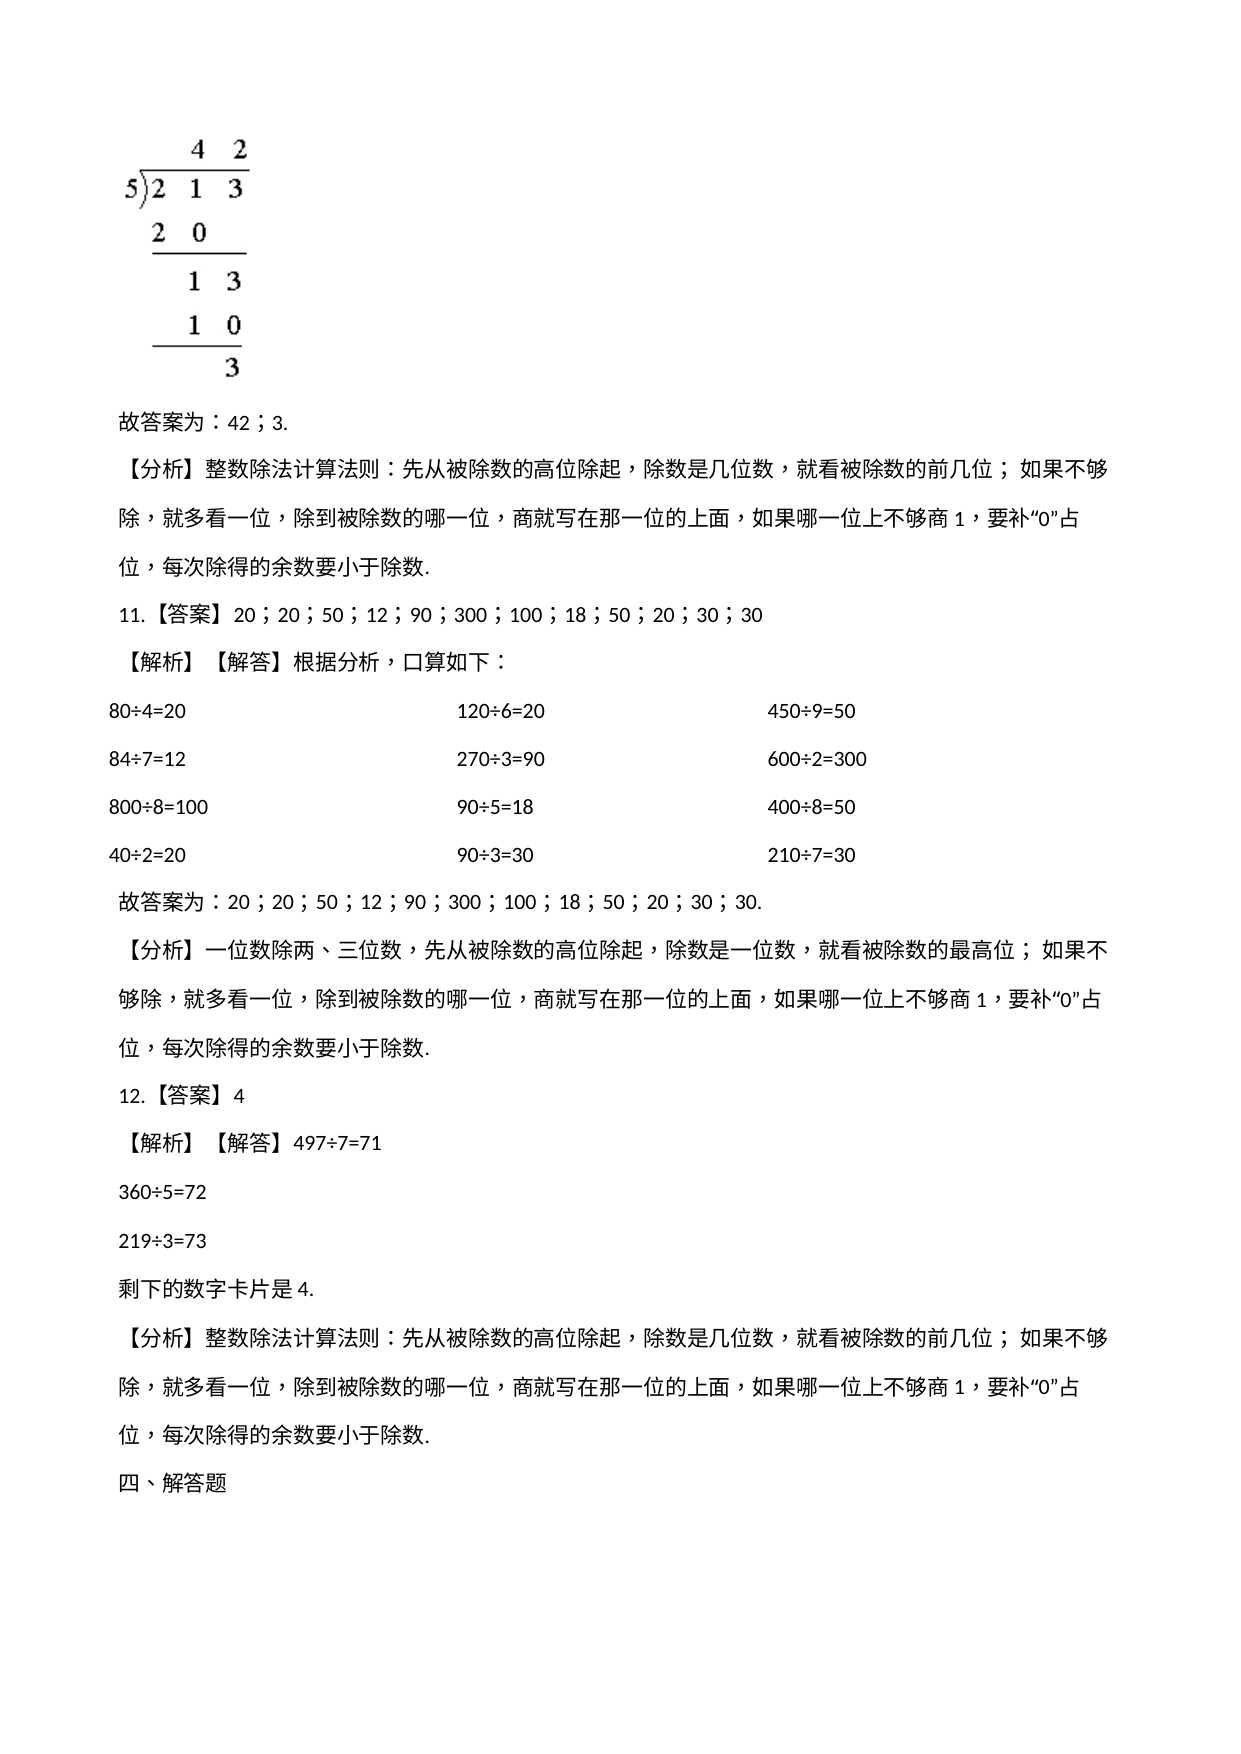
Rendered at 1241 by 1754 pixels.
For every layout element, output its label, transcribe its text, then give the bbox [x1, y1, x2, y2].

text 【解析】【解答】根据分析，口算如下： [118, 645, 1122, 678]
text 四、解答题 [118, 1466, 1122, 1499]
text 故答案为：20；20；50；12；90；300；100；18；50；20；30；30. 【分析】一位数除两、三位数，先从被除数的高位除起，除数是一位数，就看被除数的最高位； 如果不够除，就多看一位，除到被除数的哪一位，商就写在那一位的上面，如果哪一位上不够商1，要补“0”占位，每次除得的余数要小于除数. [118, 885, 1122, 1064]
table_cell 210÷7=30 [766, 837, 1114, 885]
table_header 120÷6=20 [455, 693, 766, 741]
text 【分析】整数除法计算法则：先从被除数的高位除起，除数是几位数，就看被除数的前几位； 如果不够除，就多看一位，除到被除数的哪一位，商就写在那一位的上面，如果哪一位上不够商1，要补“0”占位，每次除得的余数要小于除数. [118, 453, 1122, 583]
table_cell 600÷2=300 [766, 741, 1114, 789]
table_cell 90÷3=30 [455, 837, 766, 885]
table_cell 40÷2=20 [107, 837, 455, 885]
table_cell 400÷8=50 [766, 789, 1114, 837]
text 12.【答案】4 [118, 1079, 1122, 1111]
text 11.【答案】20；20；50；12；90；300；100；18；50；20；30；30 [118, 598, 1122, 631]
table_cell 84÷7=12 [107, 741, 455, 789]
picture [118, 129, 261, 388]
table_cell 800÷8=100 [107, 789, 455, 837]
text 【解析】【解答】497÷7=71 360÷5=72 219÷3=73 剩下的数字卡片是4. 【分析】整数除法计算法则：先从被除数的高位除起，除数是几位数，就看被除数的前几位； 如果不够除，就多看一位，除到被除数的哪一位，商就写在那一位的上面，如果哪一位上不够商1，要补“0”占位，每次除得的余数要小于除数. [118, 1126, 1122, 1451]
table_header 450÷9=50 [766, 693, 1114, 741]
table_cell 90÷5=18 [455, 789, 766, 837]
table_header 80÷4=20 [107, 693, 455, 741]
text 故答案为：42；3. [118, 129, 1122, 438]
table_cell 270÷3=90 [455, 741, 766, 789]
